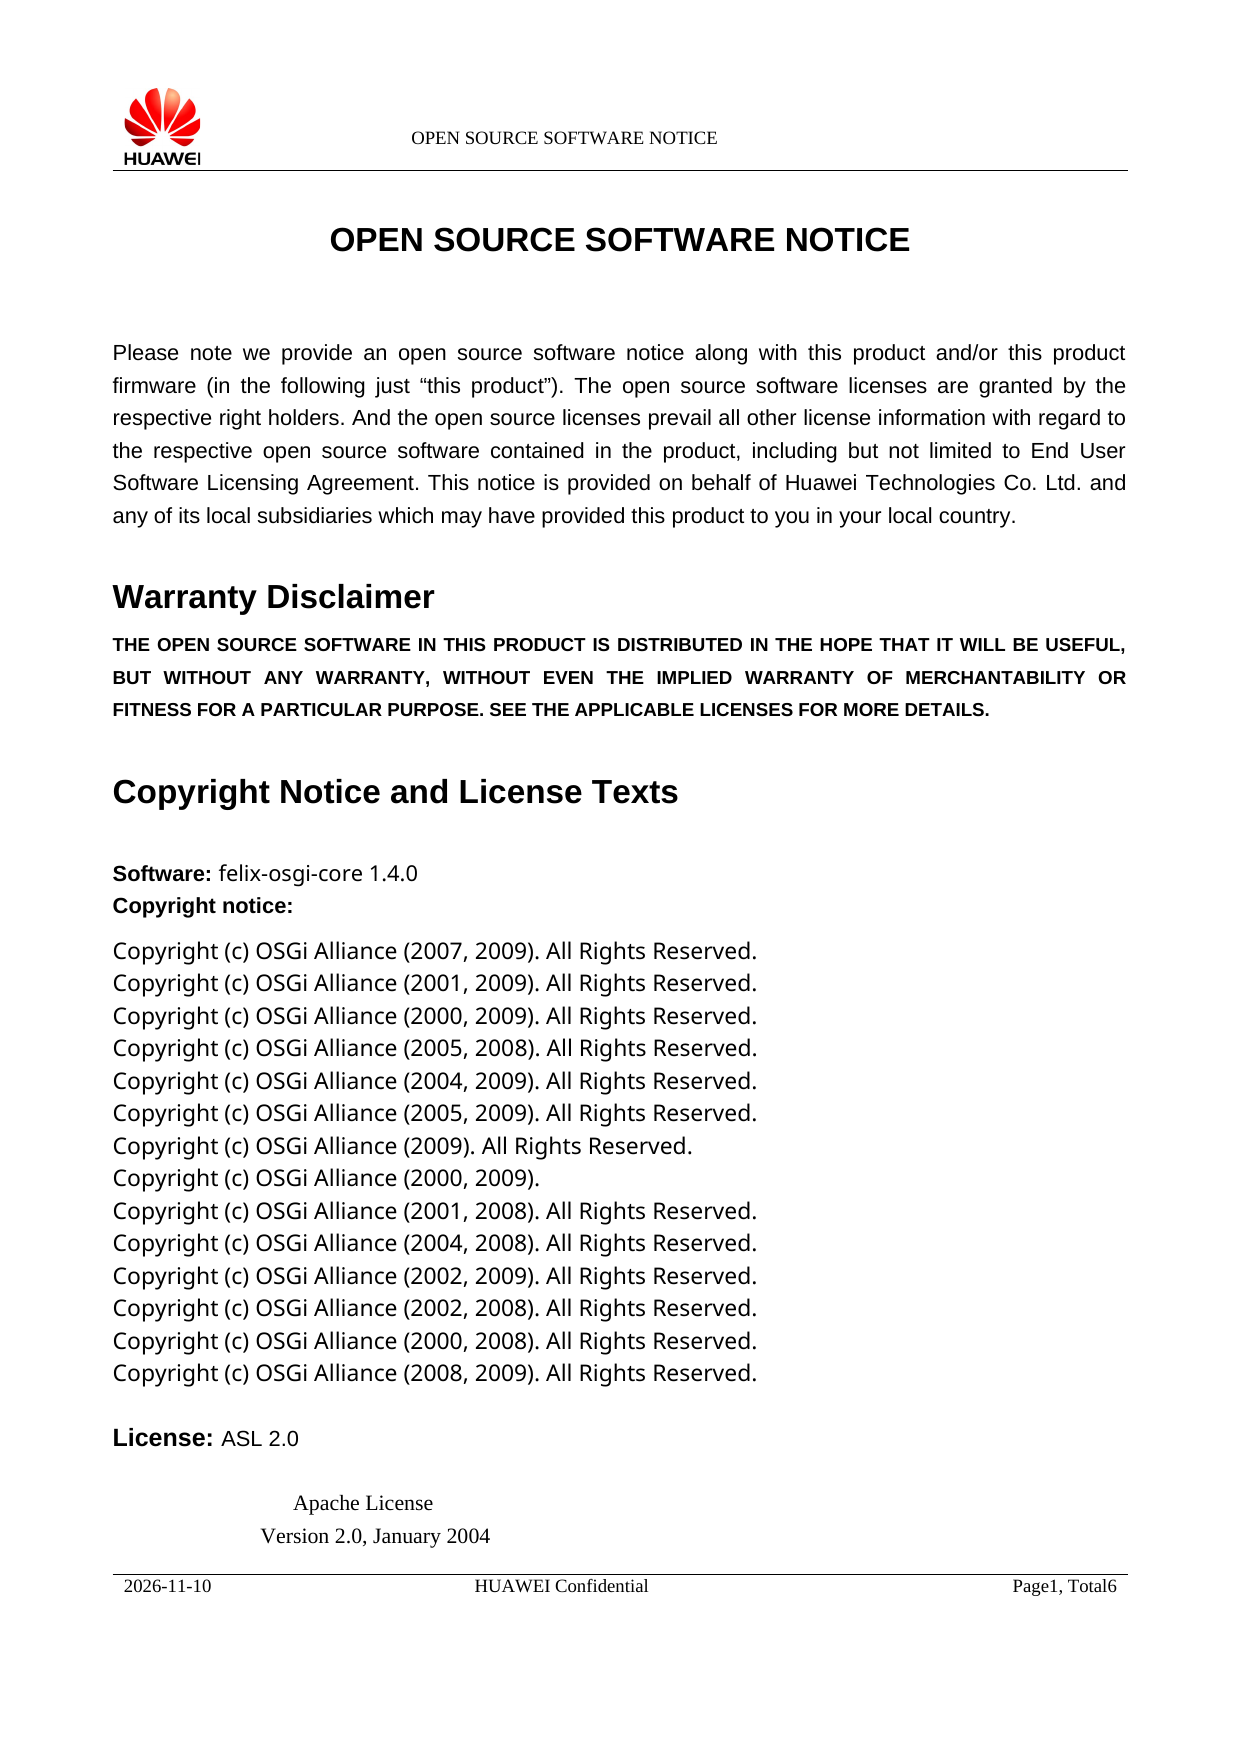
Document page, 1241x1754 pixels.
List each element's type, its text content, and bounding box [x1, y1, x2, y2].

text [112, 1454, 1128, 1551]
text Please note we provide an open source software notice along with this product and/or this product firmware (in the following just “this product”). The open source software licenses are granted by the respective right holders. And the open source licenses prevail all other license information with regard to the respective open source software contained in the product, including but not limited to End User Software Licensing Agreement. This notice is provided on behalf of Huawei Technologies Co. Ltd. and any of its local subsidiaries which may have provided this product to you in your local country. [112, 336, 1128, 531]
text OPEN SOURCE SOFTWARE NOTICE [112, 206, 1128, 271]
text Copyright Notice and License Texts [112, 759, 1128, 824]
title Software: felix-osgi-core 1.4.0 [112, 856, 1128, 889]
text Copyright (c) OSGi Alliance (2007, 2009). All Rights Reserved. Copyright (c) OSGi Alliance (2001, 2009). All Rights Reserved. Copyright (c) OSGi Alliance (2000, 2009). All Rights Reserved. Copyright (c) OSGi Alliance (2005, 2008). All Rights Reserved. Copyright (c) OSGi Alliance (2004, 2009). All Rights Reserved. Copyright (c) OSGi Alliance (2005, 2009). All Rights Reserved. Copyright (c) OSGi Alliance (2009). All Rights Reserved. Copyright (c) OSGi Alliance (2000, 2009). Copyright (c) OSGi Alliance (2001, 2008). All Rights Reserved. Copyright (c) OSGi Alliance (2004, 2008). All Rights Reserved. Copyright (c) OSGi Alliance (2002, 2009). All Rights Reserved. Copyright (c) OSGi Alliance (2002, 2008). All Rights Reserved. Copyright (c) OSGi Alliance (2000, 2008). All Rights Reserved. Copyright (c) OSGi Alliance (2008, 2009). All Rights Reserved. [112, 934, 1128, 1421]
text License: ASL 2.0 [112, 1421, 1128, 1454]
text Warranty Disclaimer [112, 564, 1128, 629]
text The open source software in this product is distributed in the hope that it will be useful, but WITHOUT ANY WARRANTY, without even the implied warranty of MERCHANTABILITY or FITNESS FOR A PARTICULAR PURPOSE. See the applicable licenses for more details. [112, 629, 1128, 726]
text Copyright notice: [112, 889, 1128, 921]
picture [124, 88, 201, 165]
